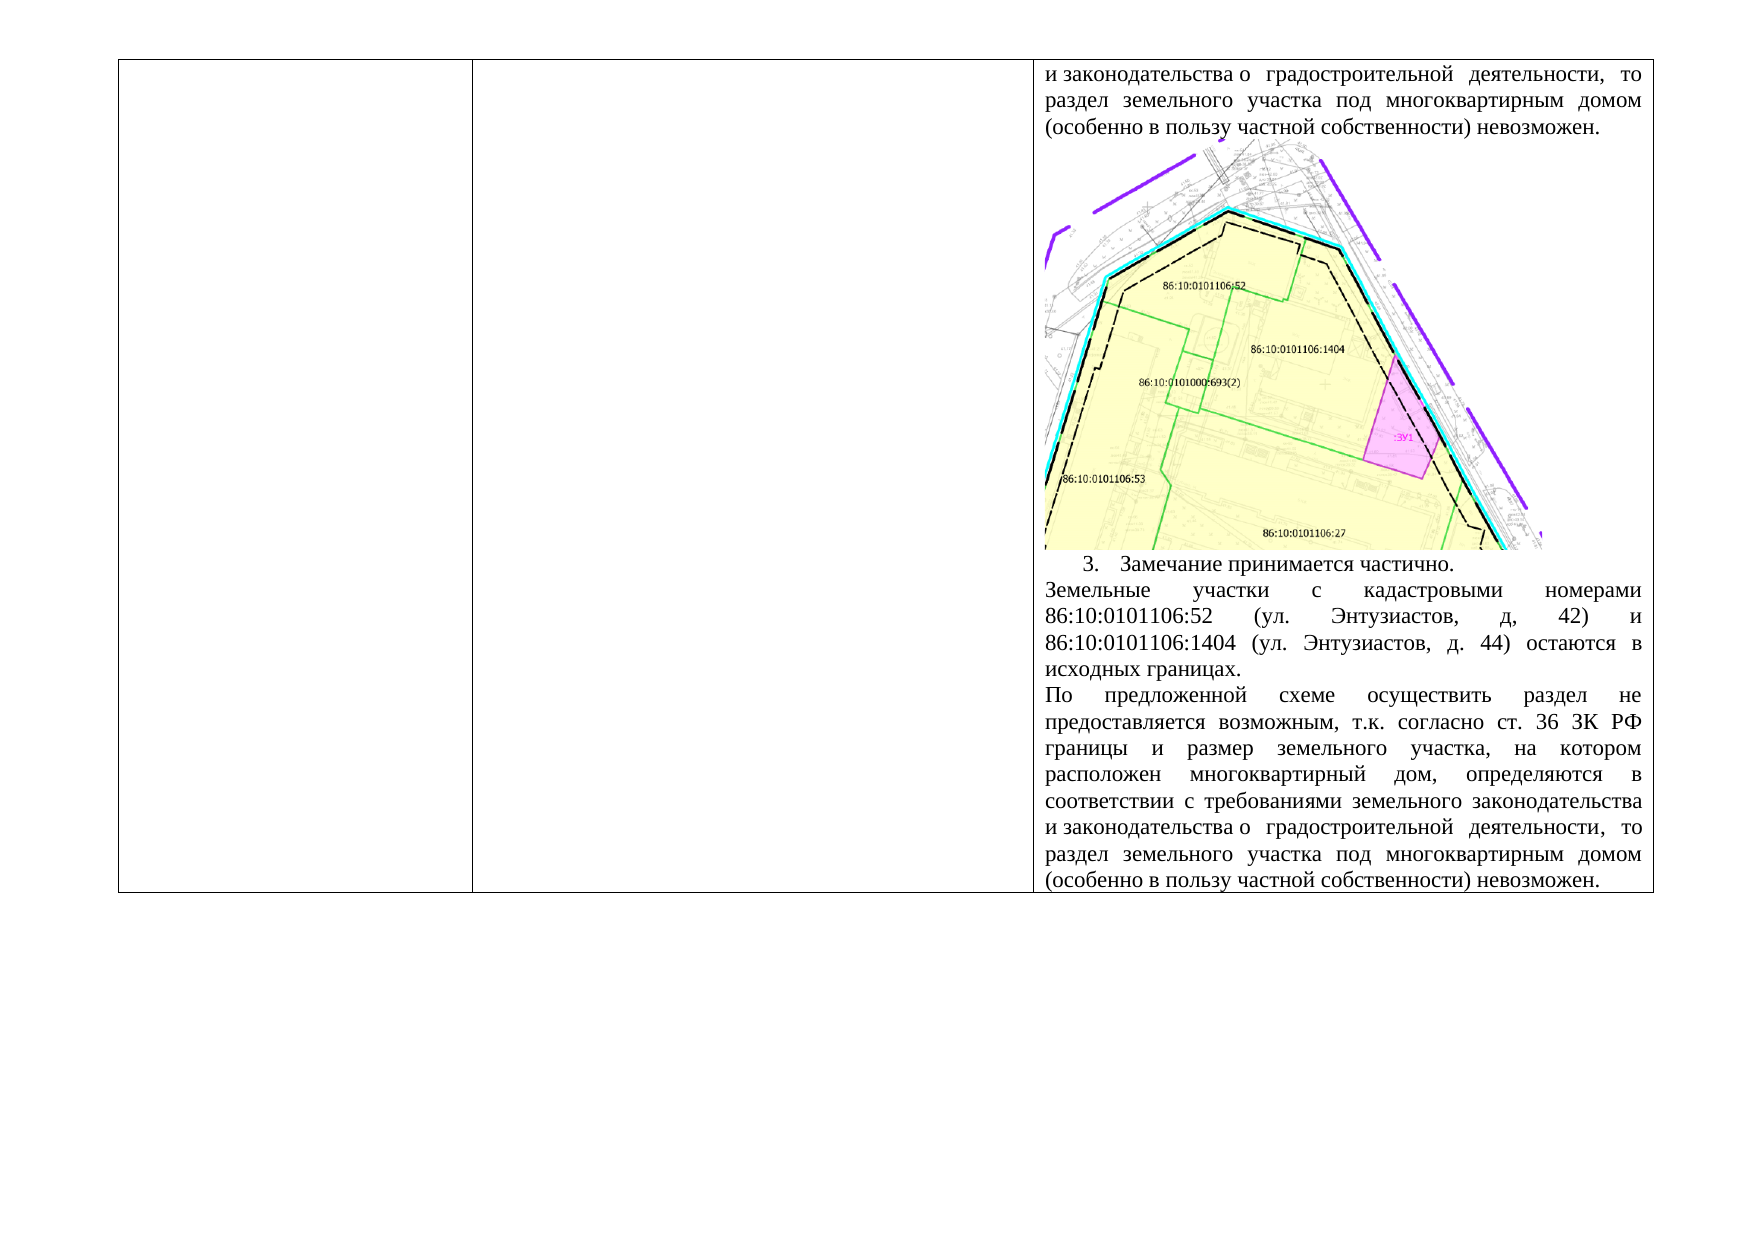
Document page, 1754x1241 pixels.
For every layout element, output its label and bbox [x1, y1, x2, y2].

picture [1044, 139, 1543, 550]
table_cell [1034, 60, 1653, 892]
table_cell [473, 60, 1033, 892]
table_cell [119, 60, 472, 892]
